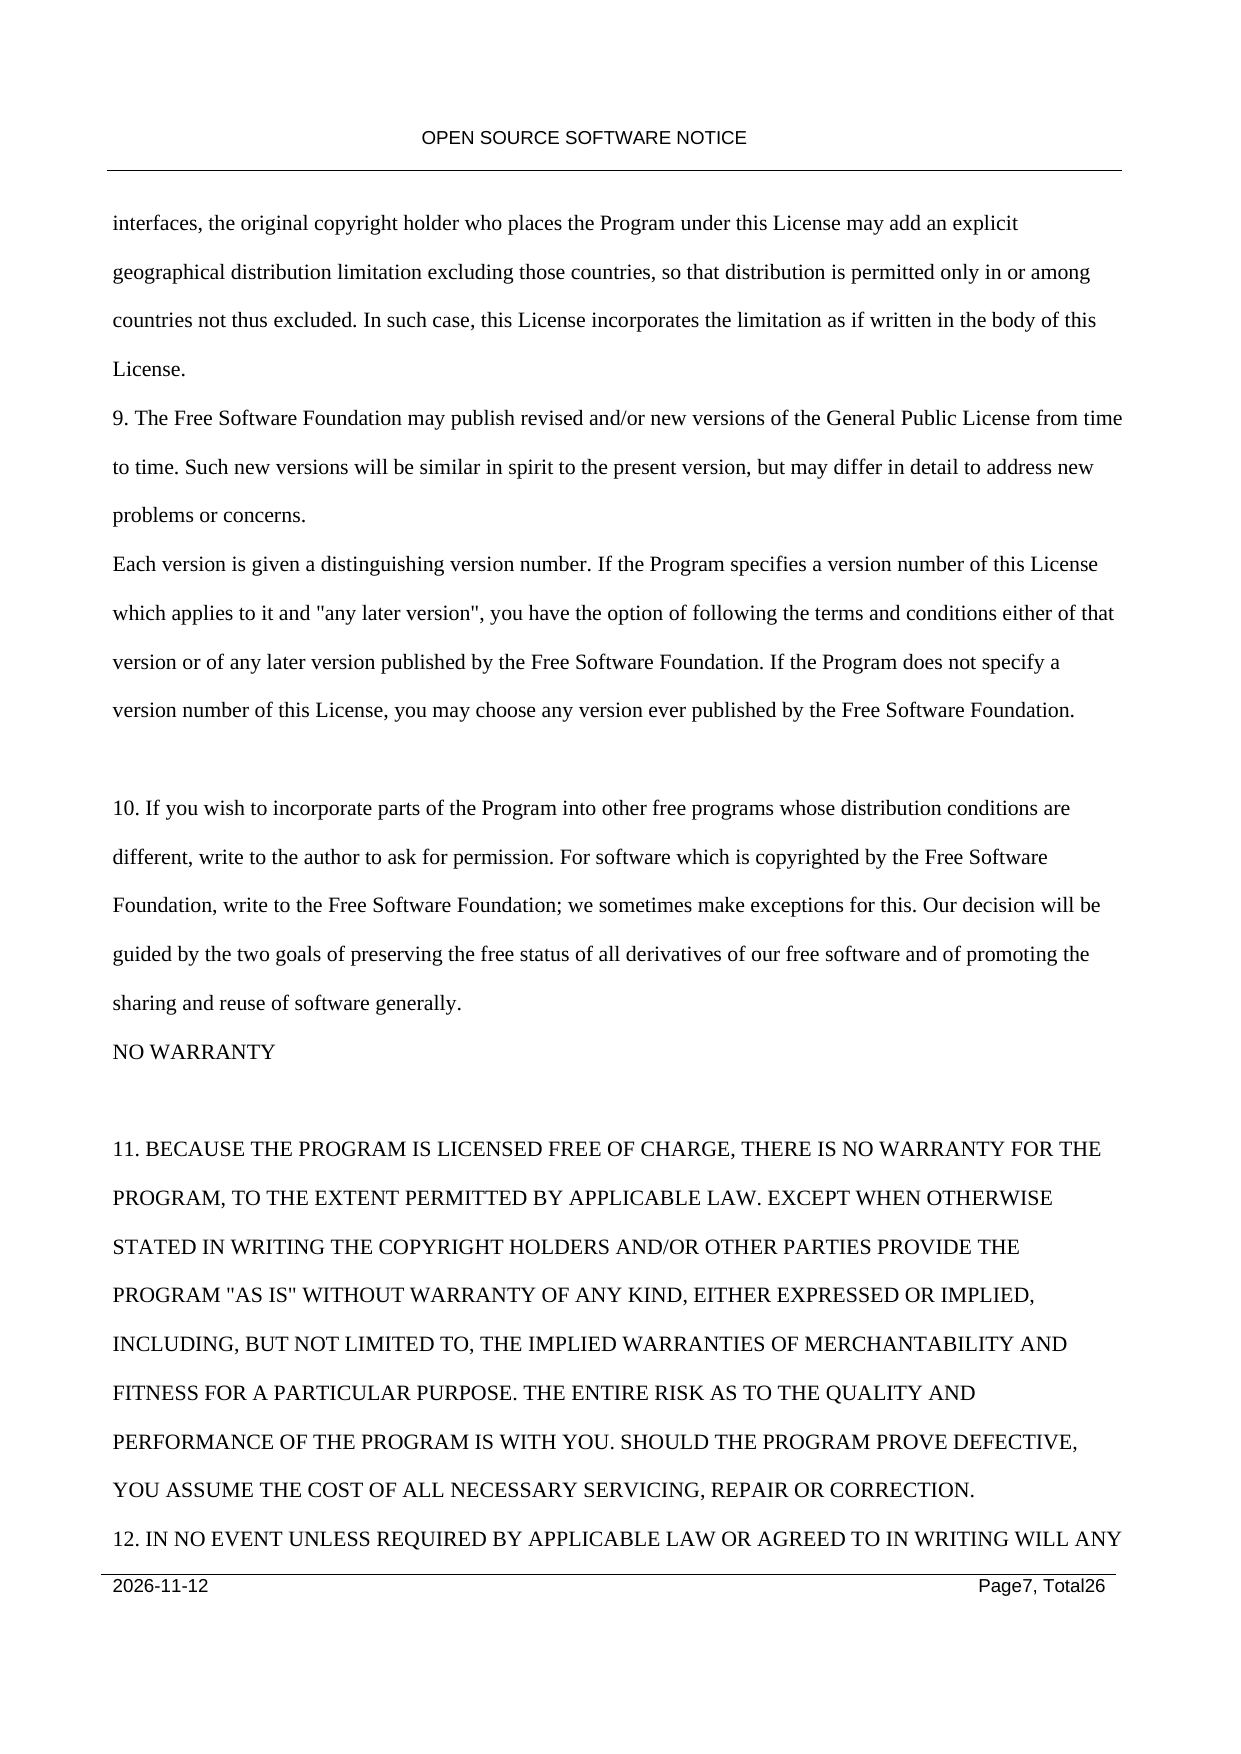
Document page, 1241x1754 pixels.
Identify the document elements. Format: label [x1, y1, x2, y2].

text [112, 206, 1128, 1555]
